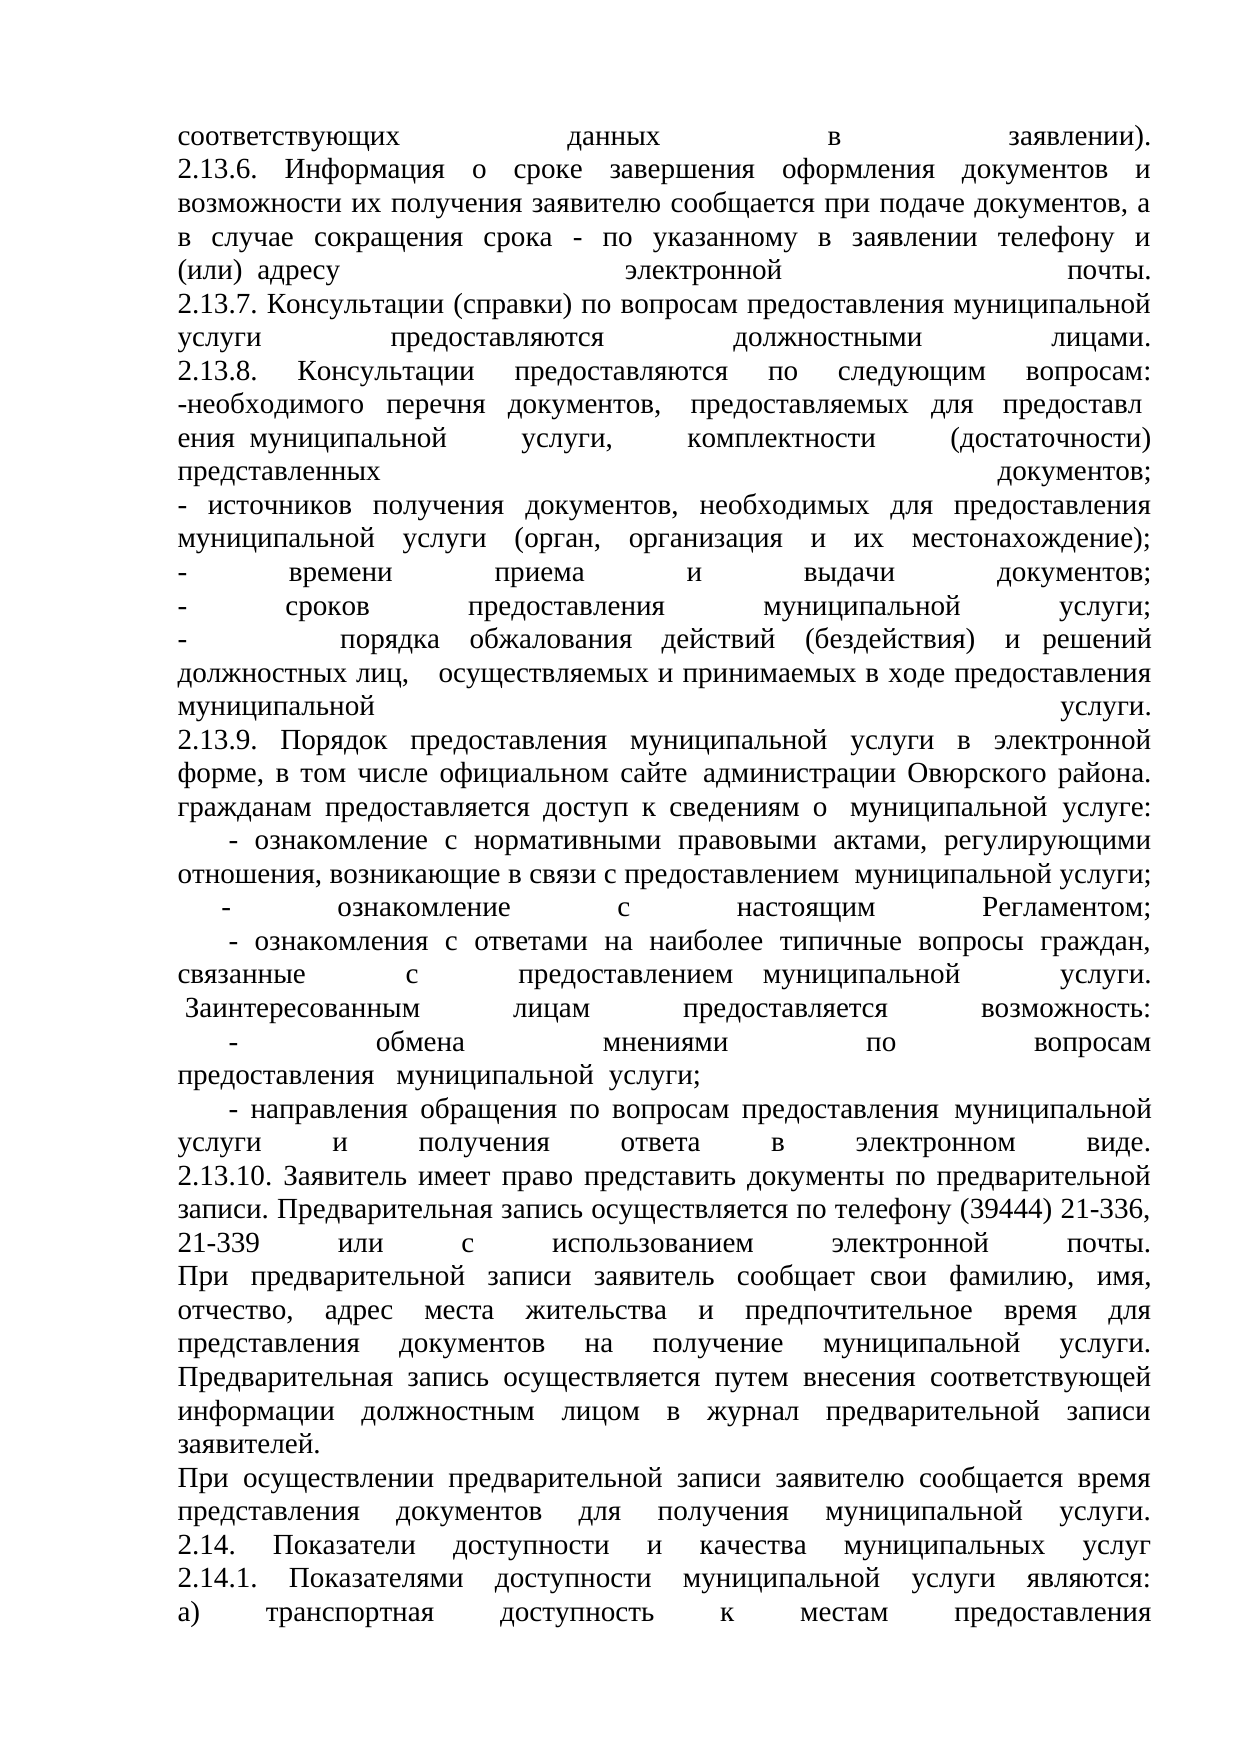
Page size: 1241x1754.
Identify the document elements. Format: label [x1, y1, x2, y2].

text [177, 118, 1152, 1627]
